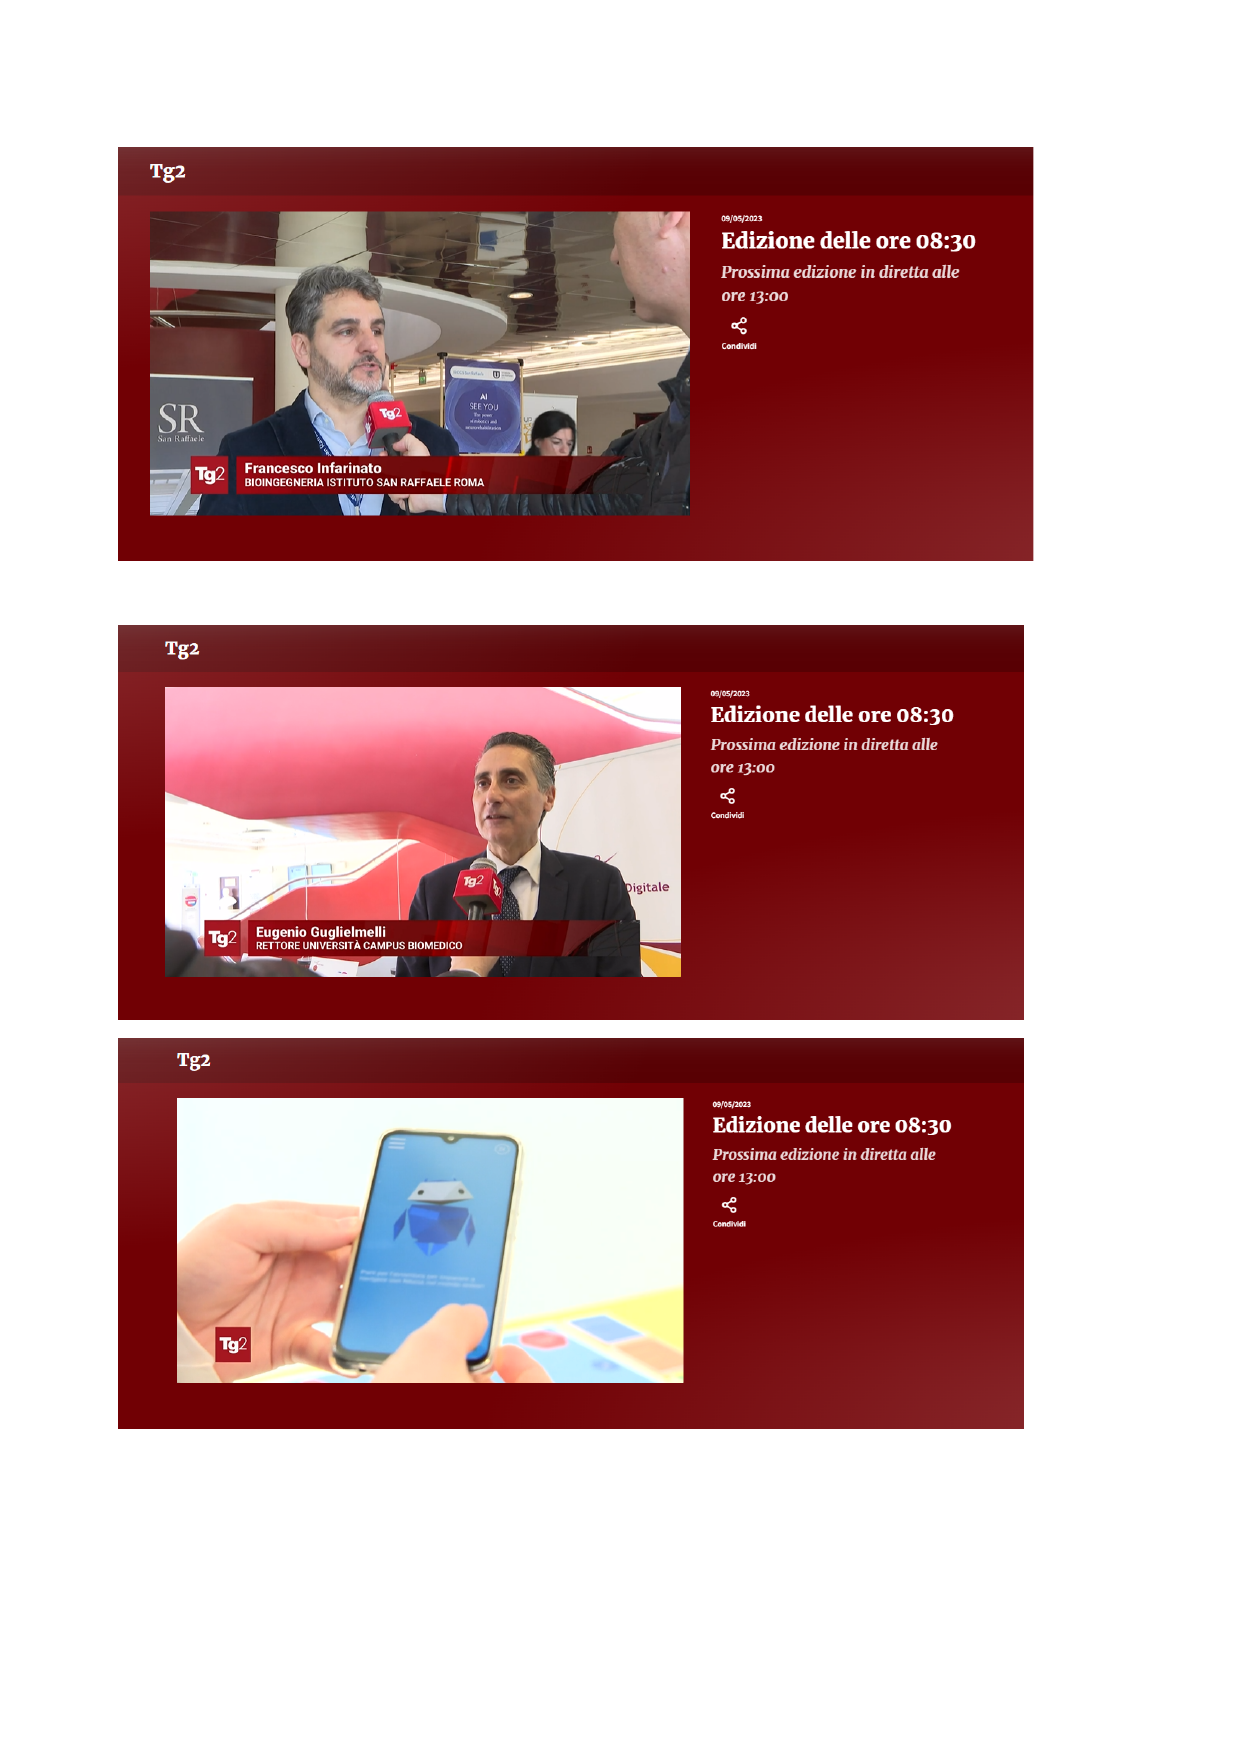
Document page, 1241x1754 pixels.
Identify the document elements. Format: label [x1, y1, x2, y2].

picture [118, 147, 1034, 561]
picture [118, 1038, 1024, 1429]
picture [118, 625, 1024, 1020]
